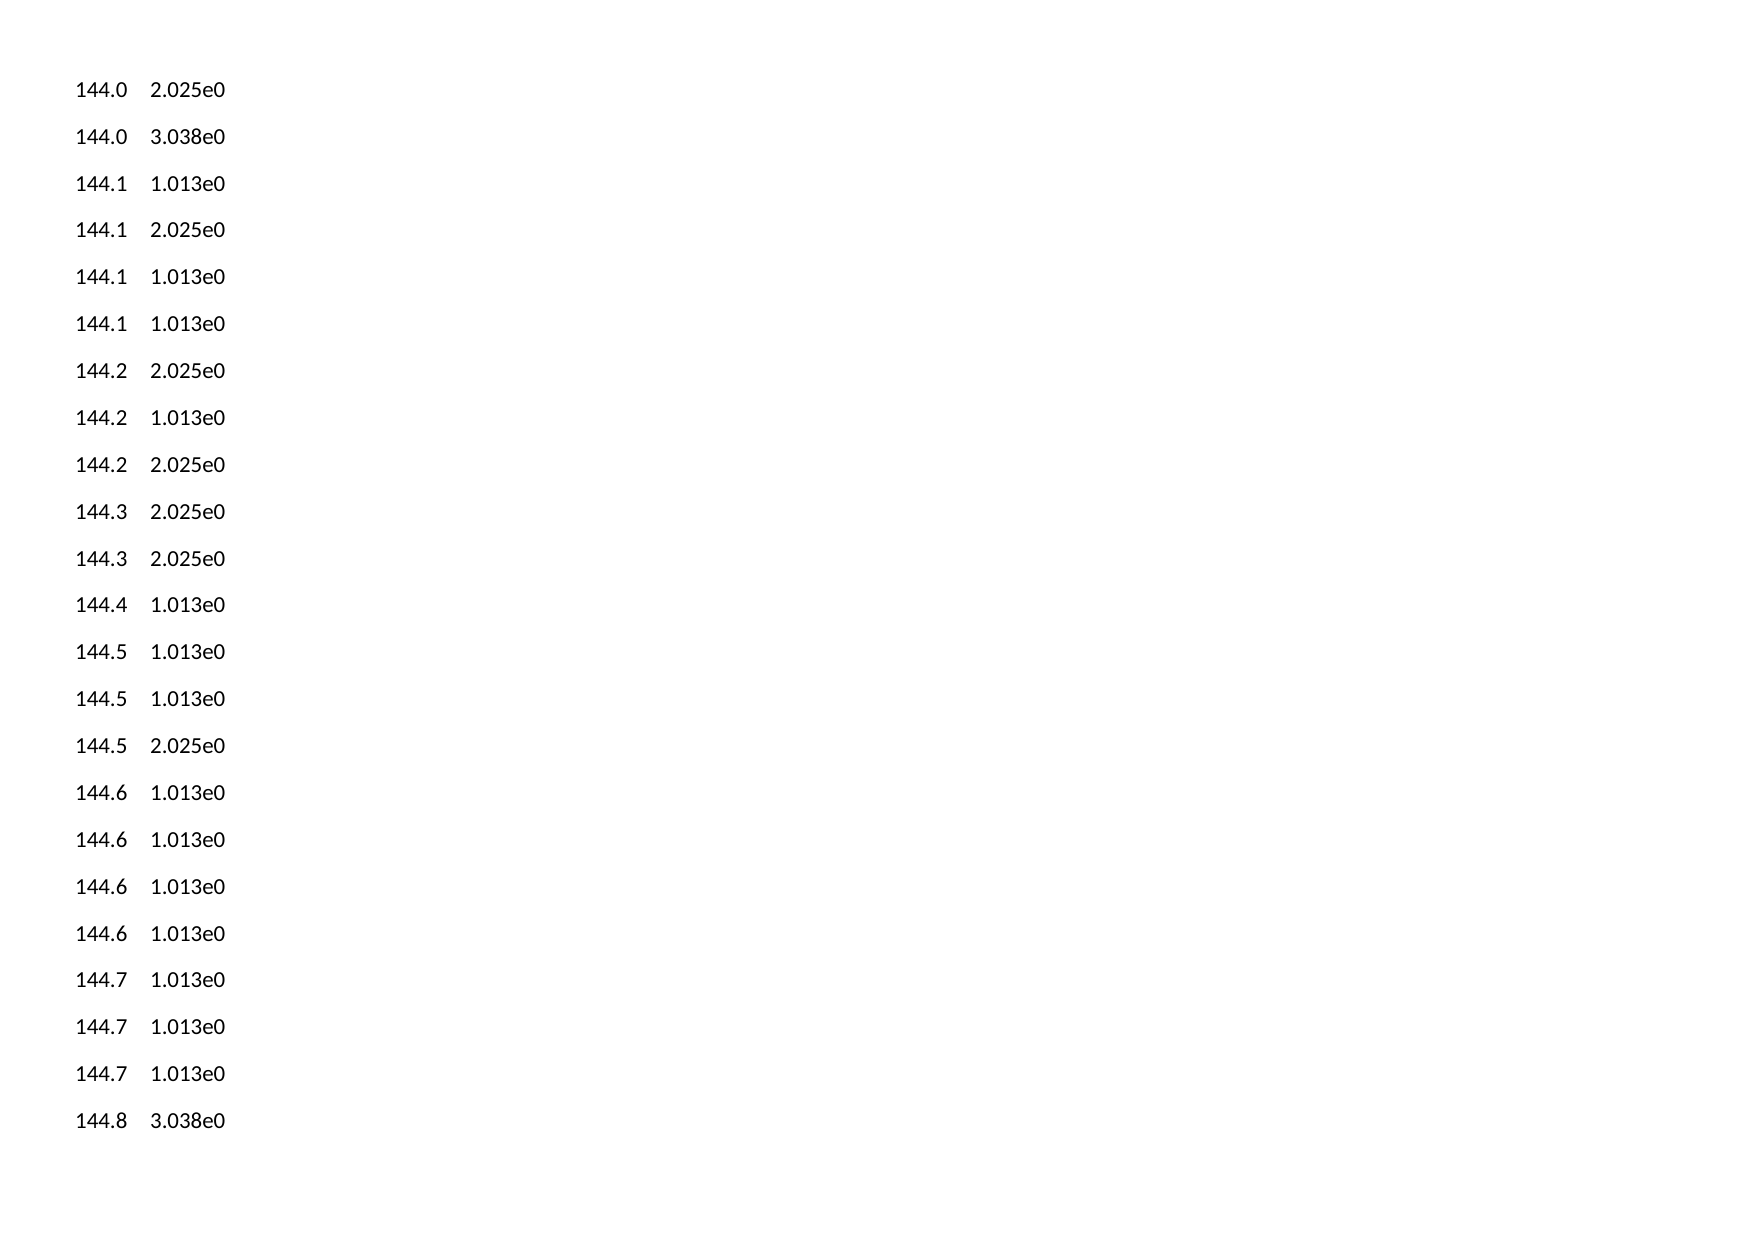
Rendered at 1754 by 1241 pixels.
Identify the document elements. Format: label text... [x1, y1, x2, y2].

text 144.5 1.013e0 [75, 684, 1679, 712]
text 144.1 2.025e0 [75, 216, 1679, 244]
text 144.2 1.013e0 [75, 403, 1679, 431]
text 144.5 2.025e0 [75, 731, 1679, 759]
text 144.3 2.025e0 [75, 497, 1679, 525]
text 144.7 1.013e0 [75, 966, 1679, 994]
text 144.6 1.013e0 [75, 825, 1679, 853]
text 144.7 1.013e0 [75, 1012, 1679, 1041]
text 144.6 1.013e0 [75, 778, 1679, 806]
text 144.1 1.013e0 [75, 262, 1679, 291]
text 144.6 1.013e0 [75, 872, 1679, 900]
text 144.7 1.013e0 [75, 1059, 1679, 1087]
text 144.8 3.038e0 [75, 1106, 1679, 1134]
text 144.2 2.025e0 [75, 356, 1679, 384]
text 144.2 2.025e0 [75, 450, 1679, 478]
text 144.3 2.025e0 [75, 544, 1679, 572]
text 144.0 3.038e0 [75, 122, 1679, 150]
text 144.0 2.025e0 [75, 75, 1679, 103]
text 144.4 1.013e0 [75, 591, 1679, 619]
text 144.5 1.013e0 [75, 637, 1679, 666]
text 144.1 1.013e0 [75, 309, 1679, 337]
text 144.1 1.013e0 [75, 169, 1679, 197]
text 144.6 1.013e0 [75, 919, 1679, 947]
